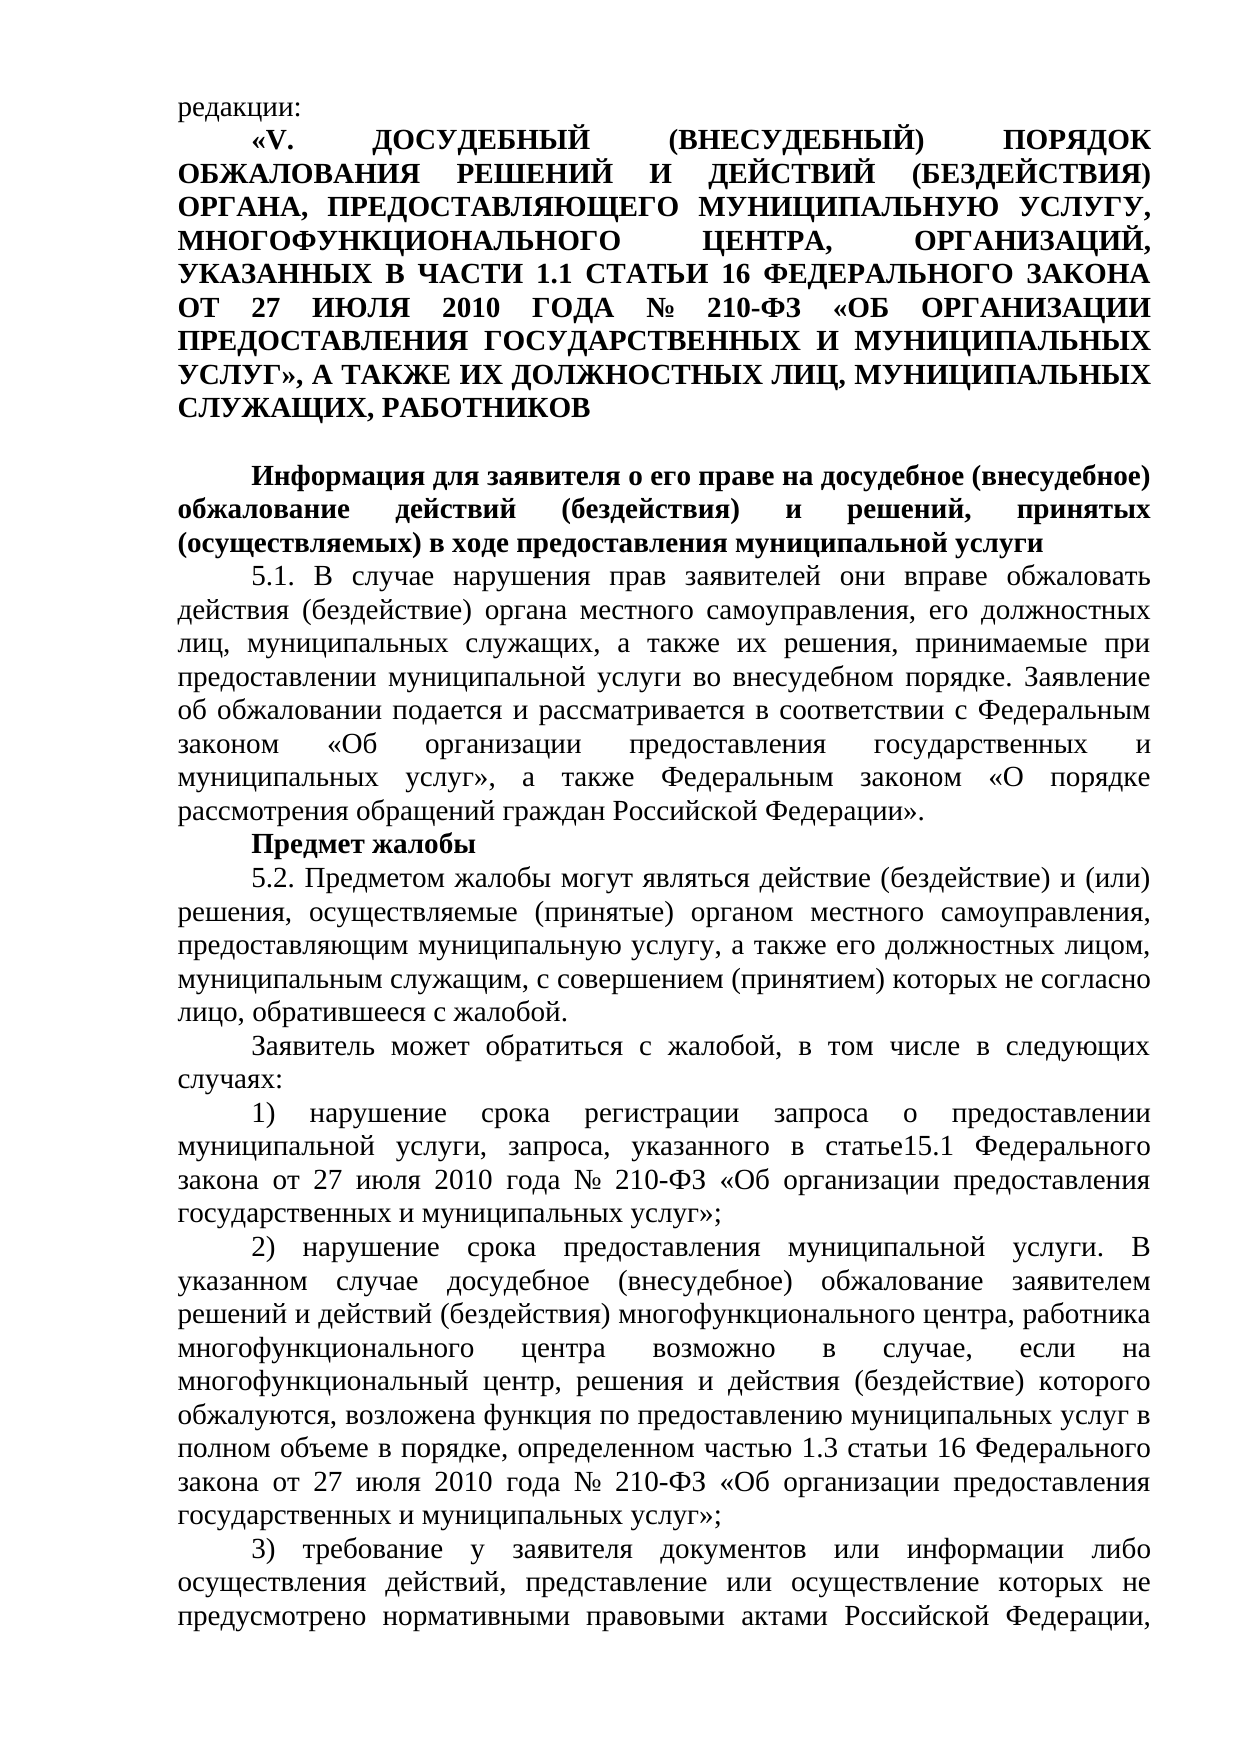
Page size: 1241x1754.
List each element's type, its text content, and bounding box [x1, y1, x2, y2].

text Заявитель может обратиться с жалобой, в том числе в следующих случаях: [177, 1028, 1152, 1095]
text 1) нарушение срока регистрации запроса о предоставлении муниципальной услуги, запроса, указанного в статье15.1 Федерального закона от 27 июля 2010 года № 210-ФЗ «Об организации предоставления государственных и муниципальных услуг»; [177, 1095, 1152, 1229]
text Предмет жалобы [177, 827, 1152, 860]
text 5.1. В случае нарушения прав заявителей они вправе обжаловать действия (бездействие) органа местного самоуправления, его должностных лиц, муниципальных служащих, а также их решения, принимаемые при предоставлении муниципальной услуги во внесудебном порядке. Заявление об обжаловании подается и рассматривается в соответствии с Федеральным законом «Об организации предоставления государственных и муниципальных услуг», а также Федеральным законом «О порядке рассмотрения обращений граждан Российской Федерации». [177, 558, 1152, 827]
text 2) нарушение срока предоставления муниципальной услуги. В указанном случае досудебное (внесудебное) обжалование заявителем решений и действий (бездействия) многофункционального центра, работника многофункционального центра возможно в случае, если на многофункциональный центр, решения и действия (бездействие) которого обжалуются, возложена функция по предоставлению муниципальных услуг в полном объеме в порядке, определенном частью 1.3 статьи 16 Федерального закона от 27 июля 2010 года № 210-ФЗ «Об организации предоставления государственных и муниципальных услуг»; [177, 1229, 1152, 1531]
text «V. ДОСУДЕБНЫЙ (ВНЕСУДЕБНЫЙ) ПОРЯДОК ОБЖАЛОВАНИЯ РЕШЕНИЙ И ДЕЙСТВИЙ (БЕЗДЕЙСТВИЯ) ОРГАНА, ПРЕДОСТАВЛЯЮЩЕГО МУНИЦИПАЛЬНУЮ УСЛУГУ, МНОГОФУНКЦИОНАЛЬНОГО ЦЕНТРА, ОРГАНИЗАЦИЙ, УКАЗАННЫХ В ЧАСТИ 1.1 СТАТЬИ 16 ФЕДЕРАЛЬНОГО ЗАКОНА ОТ 27 ИЮЛЯ 2010 ГОДА № 210-ФЗ «ОБ ОРГАНИЗАЦИИ ПРЕДОСТАВЛЕНИЯ ГОСУДАРСТВЕННЫХ И МУНИЦИПАЛЬНЫХ УСЛУГ», А ТАКЖЕ ИХ ДОЛЖНОСТНЫХ ЛИЦ, МУНИЦИПАЛЬНЫХ СЛУЖАЩИХ, РАБОТНИКОВ [177, 122, 1152, 424]
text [177, 1531, 1152, 1632]
text 5.2. Предметом жалобы могут являться действие (бездействие) и (или) решения, осуществляемые (принятые) органом местного самоуправления, предоставляющим муниципальную услугу, а также его должностных лицом, муниципальным служащим, с совершением (принятием) которых не согласно лицо, обратившееся с жалобой. [177, 860, 1152, 1028]
text Информация для заявителя о его праве на досудебное (внесудебное) обжалование действий (бездействия) и решений, принятых (осуществляемых) в ходе предоставления муниципальной услуги [177, 458, 1152, 558]
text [177, 89, 1152, 122]
